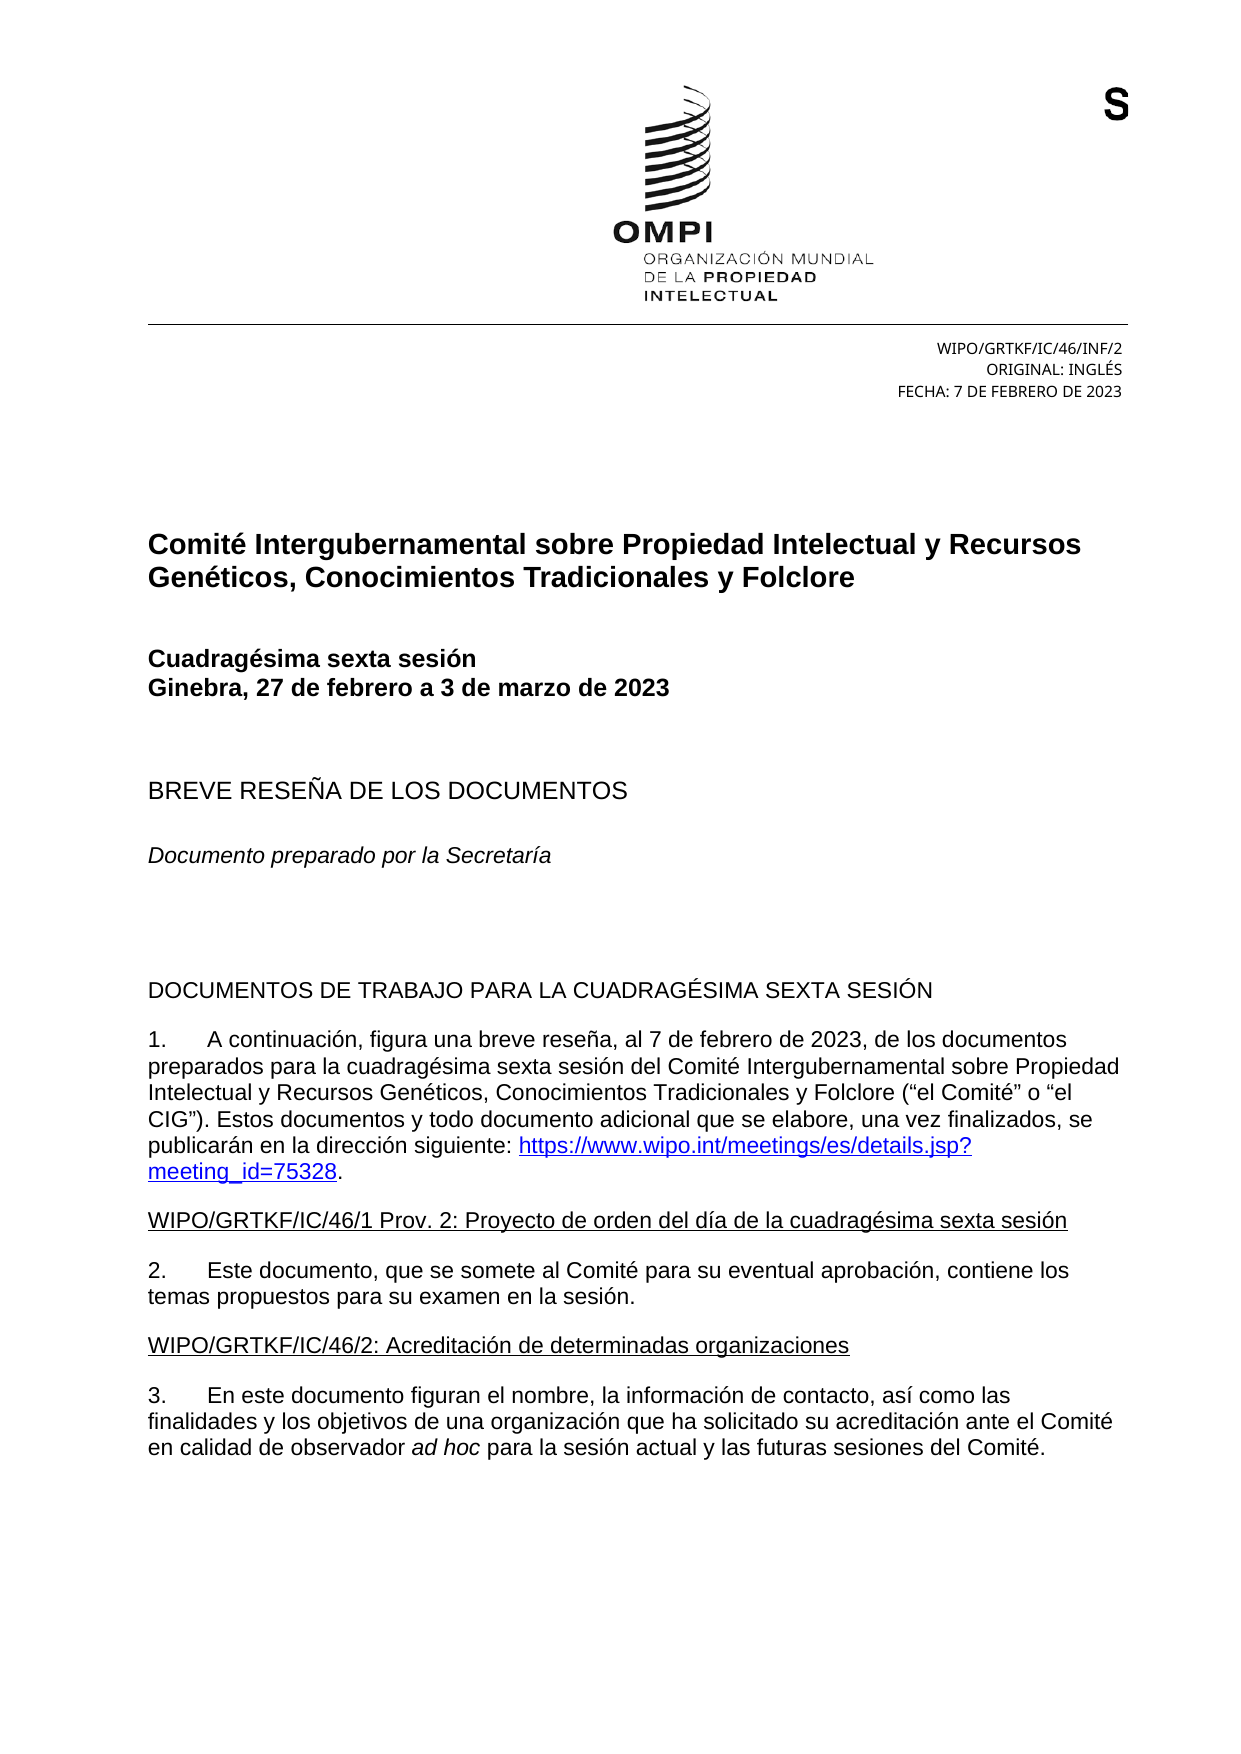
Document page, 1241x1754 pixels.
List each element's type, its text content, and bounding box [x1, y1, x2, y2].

text 2. Este documento, que se somete al Comité para su eventual aprobación, contiene los temas propuestos para su examen en la sesión. [148, 1257, 1122, 1309]
text 1. A continuación, figura una breve reseña, al 7 de febrero de 2023, de los documentos preparados para la cuadragésima sexta sesión del Comité Intergubernamental sobre Propiedad Intelectual y Recursos Genéticos, Conocimientos Tradicionales y Folclore (“el Comité” o “el CIG”). Estos documentos y todo documento adicional que se elabore, una vez finalizados, se publicarán en la dirección siguiente: https://www.wipo.int/meetings/es/details.jsp?meeting_id=75328. [148, 1026, 1122, 1184]
text ORIGINAL: Inglés [148, 359, 1122, 380]
text DOCUMENTOS DE TRABAJO PARA LA CUADRAGÉSIMA SEXTA SESIÓN [148, 977, 1122, 1003]
picture [611, 79, 1129, 302]
text WIPO/GRTKF/IC/46/INF/2 [148, 338, 1122, 359]
text WIPO/GRTKF/IC/46/1 Prov. 2: Proyecto de orden del día de la cuadragésima sexta sesión [148, 1207, 1122, 1234]
text fecha: 7 de febrero de 2023 [148, 380, 1122, 402]
subtitle Comité Intergubernamental sobre Propiedad Intelectual y Recursos Genéticos, Conocimientos Tradicionales y Folclore [148, 527, 1122, 594]
text Breve reseña de los documentos [148, 776, 1122, 805]
text 3. En este documento figuran el nombre, la información de contacto, así como las finalidades y los objetivos de una organización que ha solicitado su acreditación ante el Comité en calidad de observador ad hoc para la sesión actual y las futuras sesiones del Comité. [148, 1382, 1122, 1461]
text Cuadragésima sexta sesión [148, 644, 1122, 672]
text WIPO/GRTKF/IC/46/2: Acreditación de determinadas organizaciones [148, 1332, 1122, 1359]
text Documento preparado por la Secretaría [148, 842, 1122, 869]
text Ginebra, 27 de febrero a 3 de marzo de 2023 [148, 672, 1122, 701]
